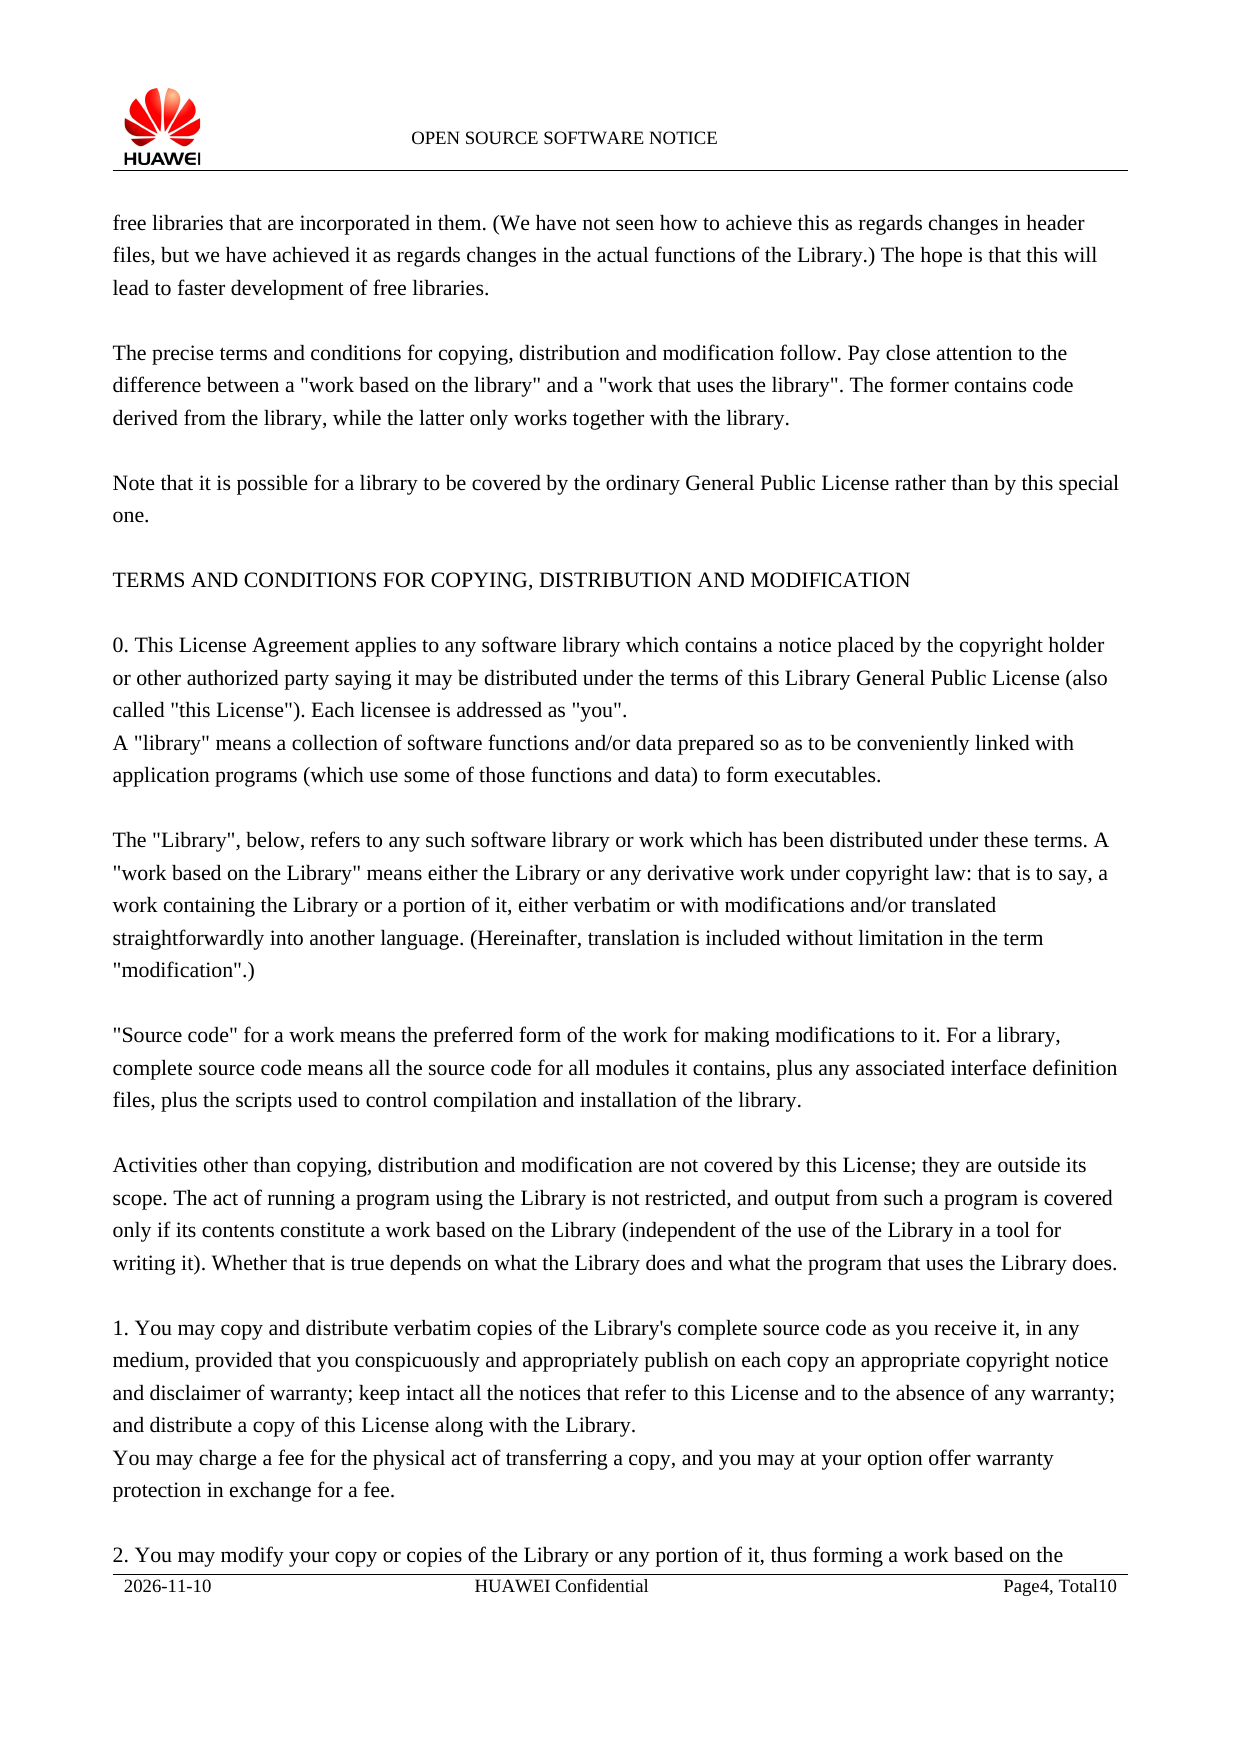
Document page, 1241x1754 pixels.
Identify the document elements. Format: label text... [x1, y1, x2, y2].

picture [124, 88, 201, 165]
